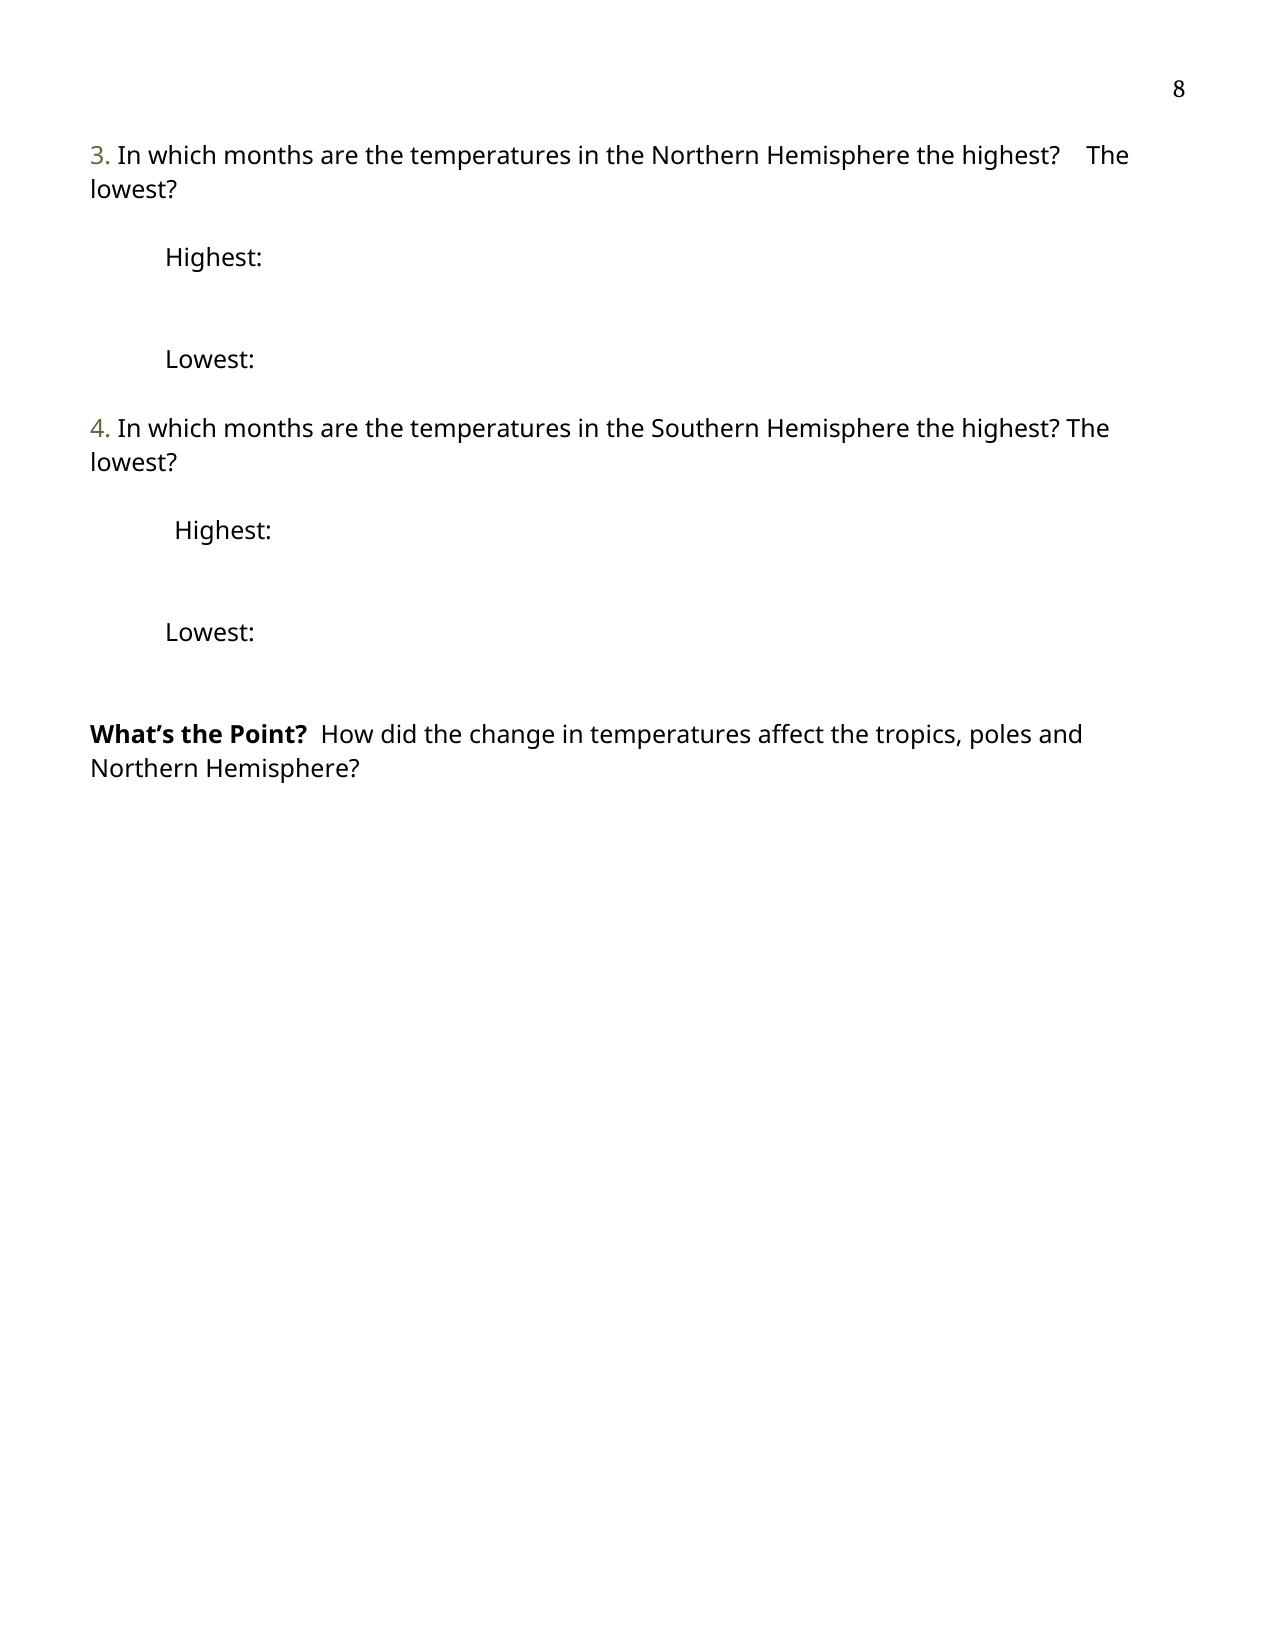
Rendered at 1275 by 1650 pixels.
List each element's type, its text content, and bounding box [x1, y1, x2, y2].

text Highest: [90, 512, 1185, 547]
text What’s the Point? How did the change in temperatures affect the tropics, poles and Northern Hemisphere? [90, 717, 1185, 785]
text Lowest: [90, 342, 1185, 376]
text 3. In which months are the temperatures in the Northern Hemisphere the highest? The lowest? [90, 138, 1185, 206]
text Highest: [90, 240, 1185, 274]
text 4. In which months are the temperatures in the Southern Hemisphere the highest? The lowest? [90, 410, 1185, 478]
text Lowest: [90, 615, 1185, 649]
